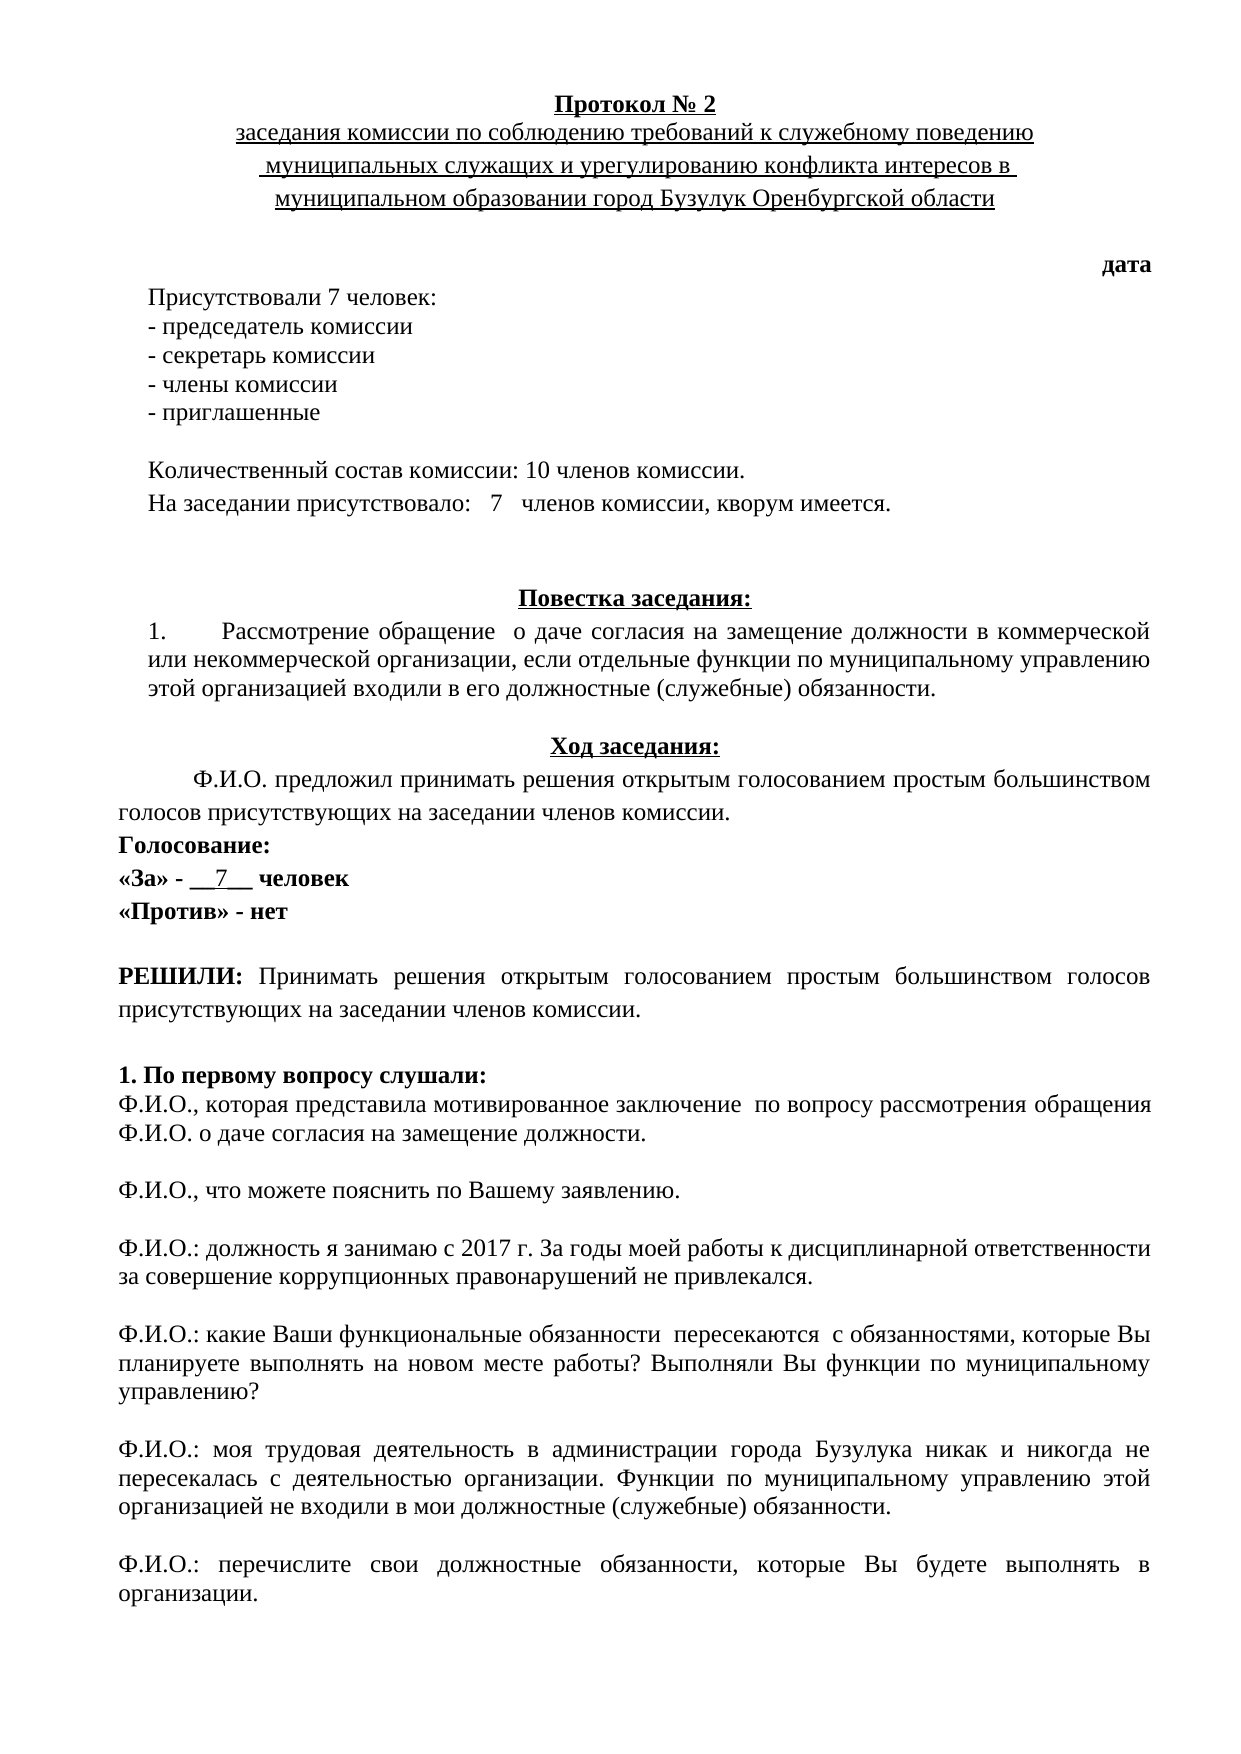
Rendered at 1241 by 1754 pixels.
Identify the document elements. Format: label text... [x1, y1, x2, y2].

text Ф.И.О.: перечислите свои должностные обязанности, которые Вы будете выполнять в организации. [118, 1549, 1152, 1606]
text «Против» - нет [118, 896, 1152, 925]
text «За» - __7__ человек [118, 863, 1152, 892]
text заседания комиссии по соблюдению требований к служебному поведению [118, 117, 1152, 146]
text Ф.И.О. предложил принимать решения открытым голосованием простым большинством голосов присутствующих на заседании членов комиссии. [118, 764, 1152, 826]
text Протокол № 2 [118, 89, 1152, 117]
text - председатель комиссии [148, 311, 1152, 340]
text Ход заседания: [118, 731, 1152, 759]
text Повестка заседания: [118, 583, 1152, 612]
text Количественный состав комиссии: 10 членов комиссии. [148, 455, 1152, 484]
text - члены комиссии [148, 369, 1152, 397]
text 1. По первому вопросу слушали: [118, 1060, 1152, 1089]
text Ф.И.О., которая представила мотивированное заключение по вопросу рассмотрения обращения Ф.И.О. о даче согласия на замещение должности. [118, 1089, 1152, 1146]
text На заседании присутствовало: 7 членов комиссии, кворум имеется. [148, 488, 1152, 517]
text муниципальном образовании город Бузулук Оренбургской области [118, 183, 1152, 212]
text Ф.И.О.: какие Ваши функциональные обязанности пересекаются с обязанностями, которые Вы планируете выполнять на новом месте работы? Выполняли Вы функции по муниципальному управлению? [118, 1319, 1152, 1405]
text Ф.И.О.: моя трудовая деятельность в администрации города Бузулука никак и никогда не пересекалась с деятельностью организации. Функции по муниципальному управлению этой организацией не входили в мои должностные (служебные) обязанности. [118, 1434, 1152, 1520]
text Присутствовали 7 человек: [148, 282, 1152, 311]
text Ф.И.О.: должность я занимаю с 2017 г. За годы моей работы к дисциплинарной ответственности за совершение коррупционных правонарушений не привлекался. [118, 1233, 1152, 1290]
text муниципальных служащих и урегулированию конфликта интересов в [118, 150, 1152, 179]
text дата [118, 249, 1152, 278]
text Голосование: [118, 830, 1152, 859]
list Рассмотрение обращение о даче согласия на замещение должности в коммерческой или некоммерческой организации, если отдельные функции по муниципальному управлению этой организацией входили в его должностные (служебные) обязанности. [148, 616, 1152, 702]
text Ф.И.О., что можете пояснить по Вашему заявлению. [118, 1175, 1152, 1204]
text - приглашенные [148, 397, 1152, 426]
text - секретарь комиссии [148, 340, 1152, 369]
text РЕШИЛИ: Принимать решения открытым голосованием простым большинством голосов присутствующих на заседании членов комиссии. [118, 961, 1152, 1023]
